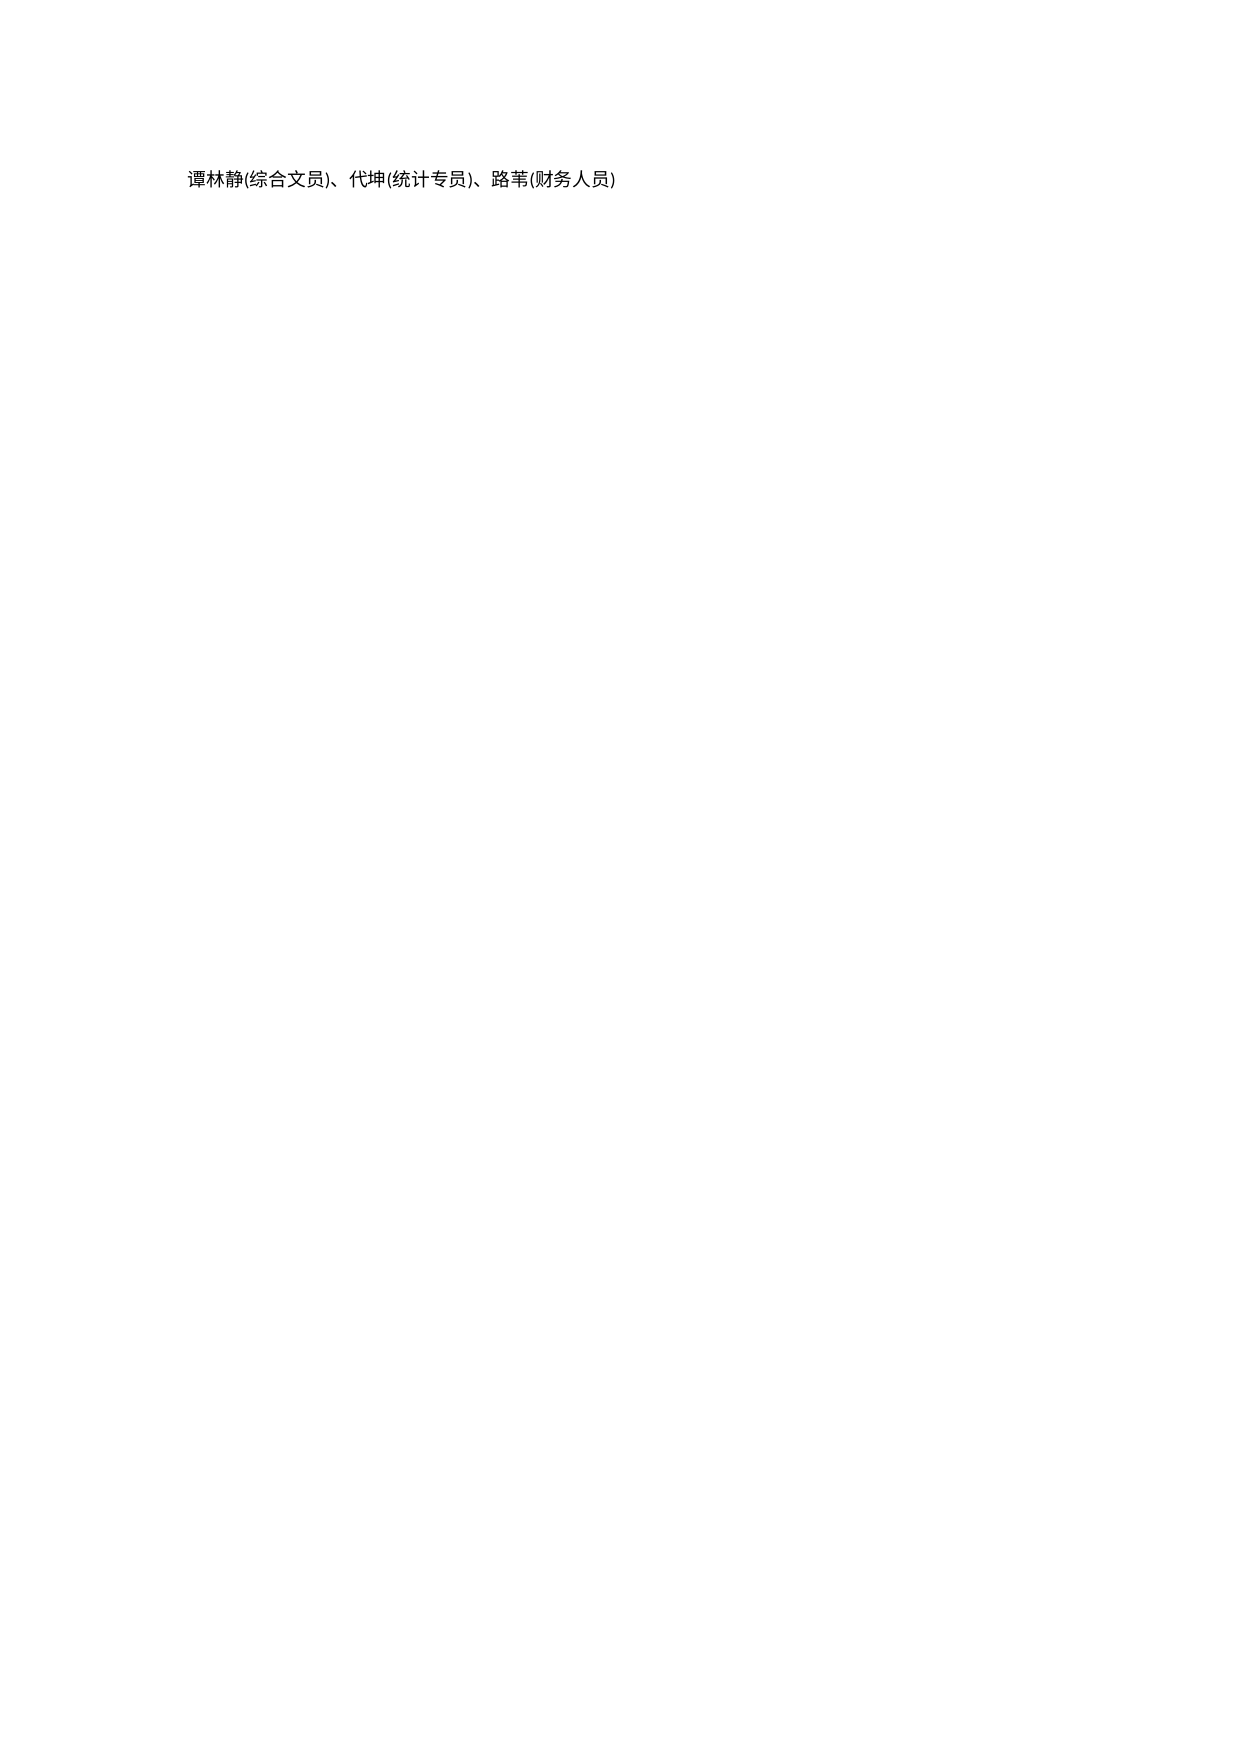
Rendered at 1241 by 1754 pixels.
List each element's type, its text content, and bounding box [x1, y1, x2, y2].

text 谭林静(综合文员)、代坤(统计专员)、路苇(财务人员) [187, 162, 1053, 194]
